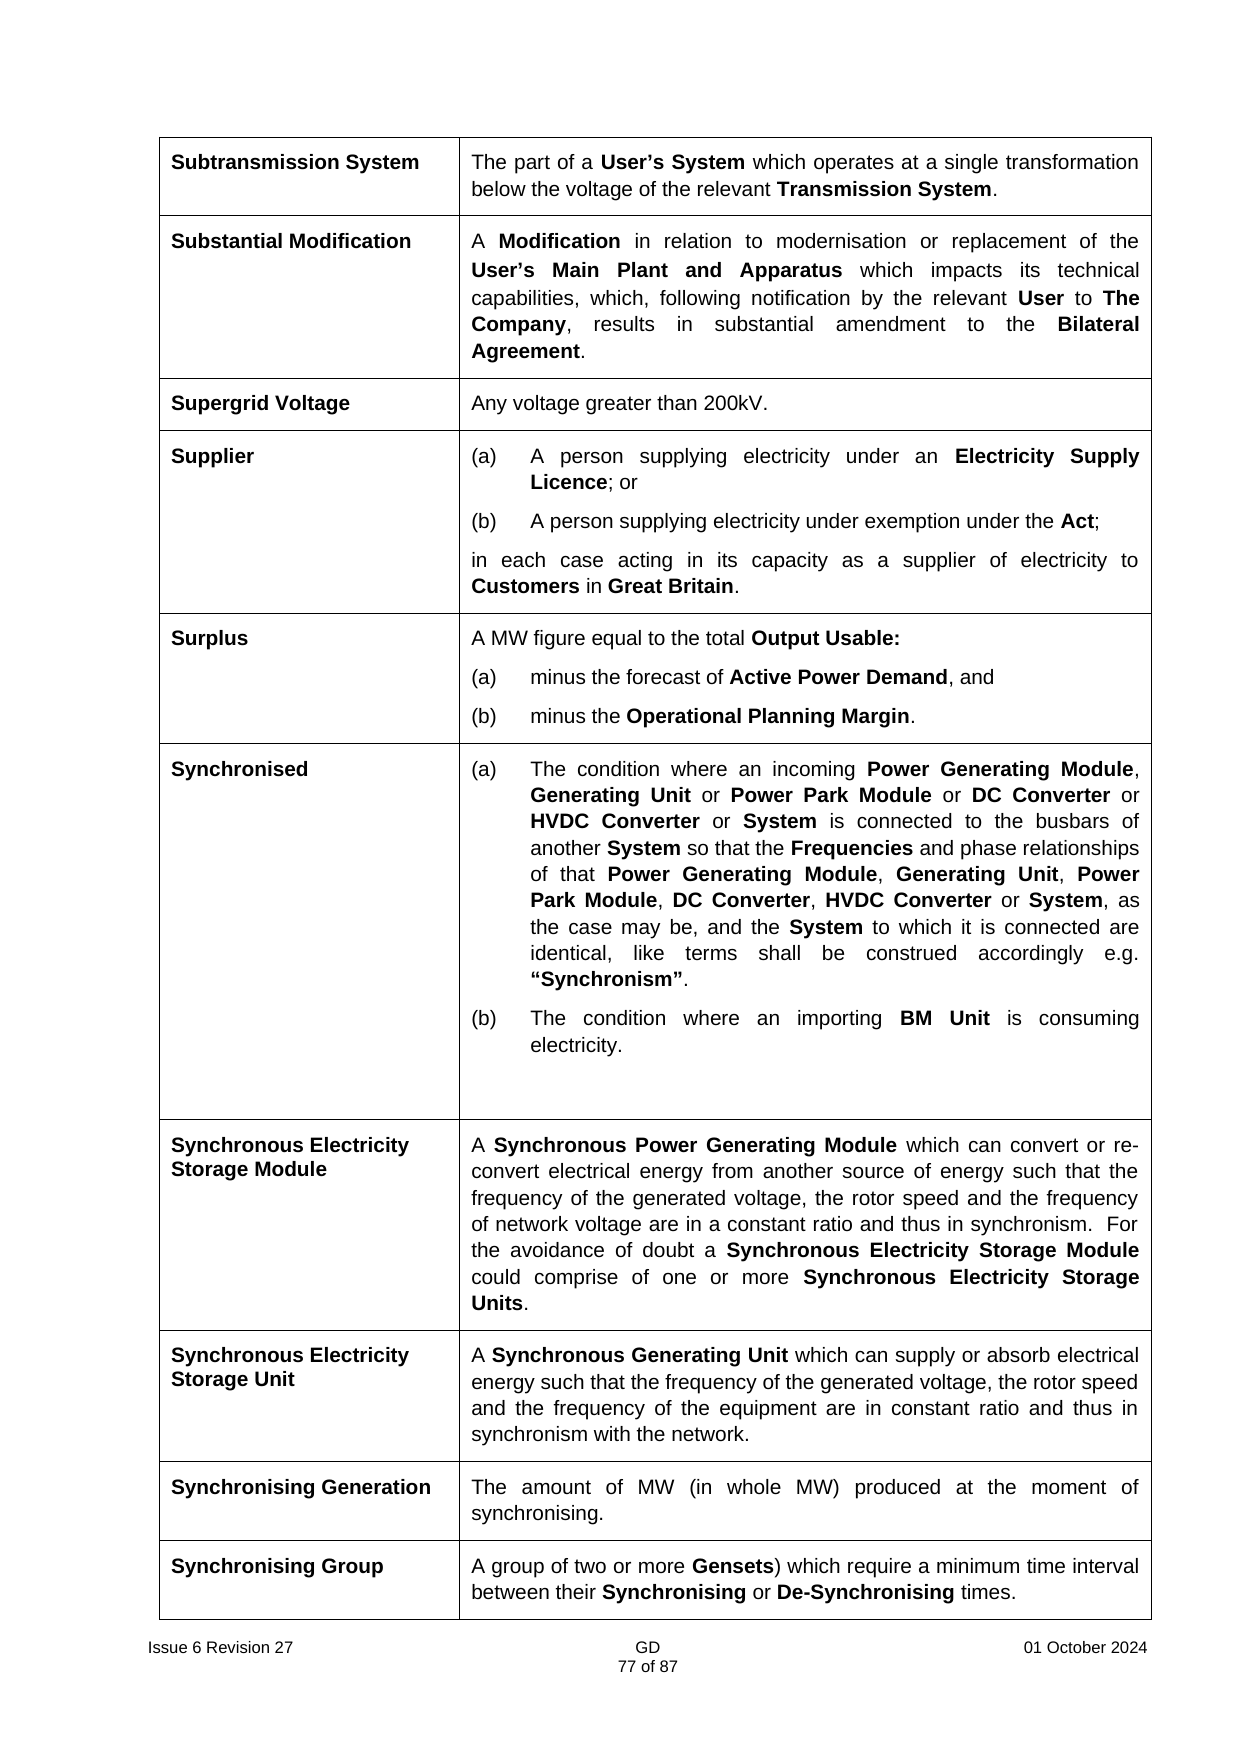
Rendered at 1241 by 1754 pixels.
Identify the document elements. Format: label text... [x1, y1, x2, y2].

table_cell The part of a User’s System which operates at a single transformation below the voltage of the relevant Transmission System. [460, 138, 1151, 215]
table_cell Surplus [160, 614, 459, 743]
table_cell A group of two or more Gensets) which require a minimum time interval between their Synchronising or De-Synchronising times. [460, 1541, 1151, 1619]
table_cell Substantial Modification [160, 216, 459, 377]
table_cell (a) A person supplying electricity under an Electricity Supply Licence; or (b) A person supplying electricity under exemption under the Act; in each case acting in its capacity as a supplier of electricity to Customers in Great Britain. [460, 431, 1151, 613]
table_cell Synchronised [160, 744, 459, 1119]
table_cell Synchronising Group [160, 1541, 459, 1619]
table_cell A Modification in relation to modernisation or replacement of the User’s Main Plant and Apparatus which impacts its technical capabilities, which, following notification by the relevant User to The Company, results in substantial amendment to the Bilateral Agreement. [460, 216, 1151, 377]
table_cell Synchronous Electricity Storage Unit [160, 1331, 459, 1461]
table_cell (a) The condition where an incoming Power Generating Module, Generating Unit or Power Park Module or DC Converter or HVDC Converter or System is connected to the busbars of another System so that the Frequencies and phase relationships of that Power Generating Module, Generating Unit, Power Park Module, DC Converter, HVDC Converter or System, as the case may be, and the System to which it is connected are identical, like terms shall be construed accordingly e.g. “Synchronism”. (b) The condition where an importing BM Unit is consuming electricity. [460, 744, 1151, 1119]
table_cell Supplier [160, 431, 459, 613]
table_cell Subtransmission System [160, 138, 459, 215]
table_cell The amount of MW (in whole MW) produced at the moment of synchronising. [460, 1462, 1151, 1540]
table_cell A MW figure equal to the total Output Usable: (a) minus the forecast of Active Power Demand, and (b) minus the Operational Planning Margin. [460, 614, 1151, 743]
table_cell A Synchronous Power Generating Module which can convert or re-convert electrical energy from another source of energy such that the frequency of the generated voltage, the rotor speed and the frequency of network voltage are in a constant ratio and thus in synchronism. For the avoidance of doubt a Synchronous Electricity Storage Module could comprise of one or more Synchronous Electricity Storage Units. [460, 1120, 1151, 1330]
table_cell Any voltage greater than 200kV. [460, 379, 1151, 430]
table_cell Supergrid Voltage [160, 379, 459, 430]
table_cell Synchronising Generation [160, 1462, 459, 1540]
table_cell Synchronous Electricity Storage Module [160, 1120, 459, 1330]
table_cell A Synchronous Generating Unit which can supply or absorb electrical energy such that the frequency of the generated voltage, the rotor speed and the frequency of the equipment are in constant ratio and thus in synchronism with the network. [460, 1331, 1151, 1461]
